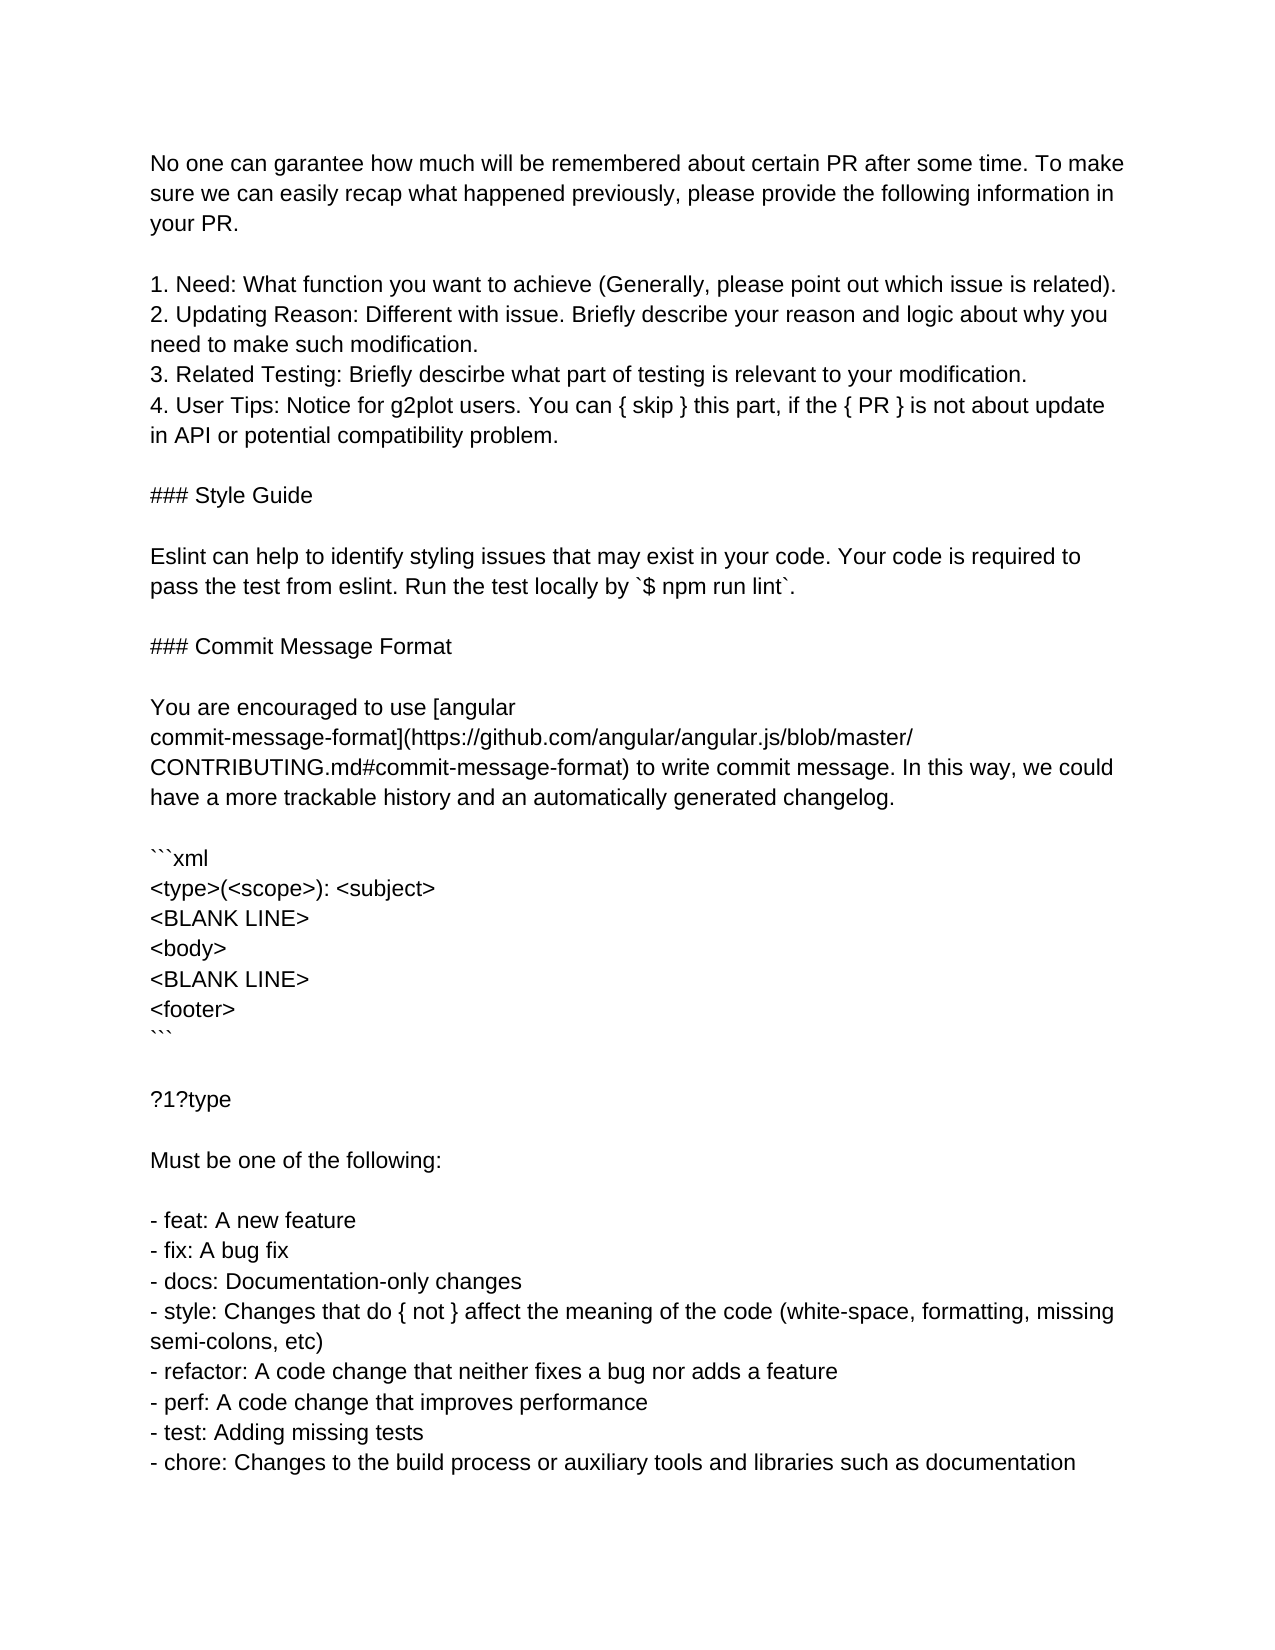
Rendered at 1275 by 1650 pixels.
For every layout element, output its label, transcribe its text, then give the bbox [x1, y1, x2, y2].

text 1. Need: What function you want to achieve (Generally, please point out which issue is related). [150, 271, 1125, 297]
text - docs: Documentation-only changes [150, 1268, 1125, 1294]
text 2. Updating Reason: Different with issue. Briefly describe your reason and logic about why you need to make such modification. [150, 301, 1125, 358]
text ``` [150, 1026, 1125, 1052]
text <body> [150, 935, 1125, 962]
text - perf: A code change that improves performance [150, 1388, 1125, 1415]
text No one can garantee how much will be remembered about certain PR after some time. To make sure we can easily recap what happened previously, please provide the following information in your PR. [150, 150, 1125, 237]
text ### Style Guide [150, 482, 1125, 509]
text You are encouraged to use [angular commit-message-format](https://github.com/angular/angular.js/blob/master/CONTRIBUTING.md#commit-message-format) to write commit message. In this way, we could have a more trackable history and an automatically generated changelog. [150, 694, 1125, 811]
text ?1?type [150, 1086, 1125, 1113]
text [150, 1449, 1125, 1475]
text - test: Adding missing tests [150, 1419, 1125, 1445]
text - fix: A bug fix [150, 1237, 1125, 1264]
text - refactor: A code change that neither fixes a bug nor adds a feature [150, 1358, 1125, 1385]
text 4. User Tips: Notice for g2plot users. You can { skip } this part, if the { PR } is not about update in API or potential compatibility problem. [150, 392, 1125, 448]
text <BLANK LINE> [150, 905, 1125, 932]
text - feat: A new feature [150, 1207, 1125, 1234]
text <type>(<scope>): <subject> [150, 875, 1125, 901]
text <footer> [150, 996, 1125, 1022]
text ```xml [150, 845, 1125, 871]
text Eslint can help to identify styling issues that may exist in your code. Your code is required to pass the test from eslint. Run the test locally by `$ npm run lint`. [150, 543, 1125, 599]
text Must be one of the following: [150, 1147, 1125, 1173]
text - style: Changes that do { not } affect the meaning of the code (white-space, formatting, missing semi-colons, etc) [150, 1298, 1125, 1354]
text 3. Related Testing: Briefly descirbe what part of testing is relevant to your modification. [150, 361, 1125, 388]
text ### Commit Message Format [150, 633, 1125, 660]
text <BLANK LINE> [150, 966, 1125, 992]
